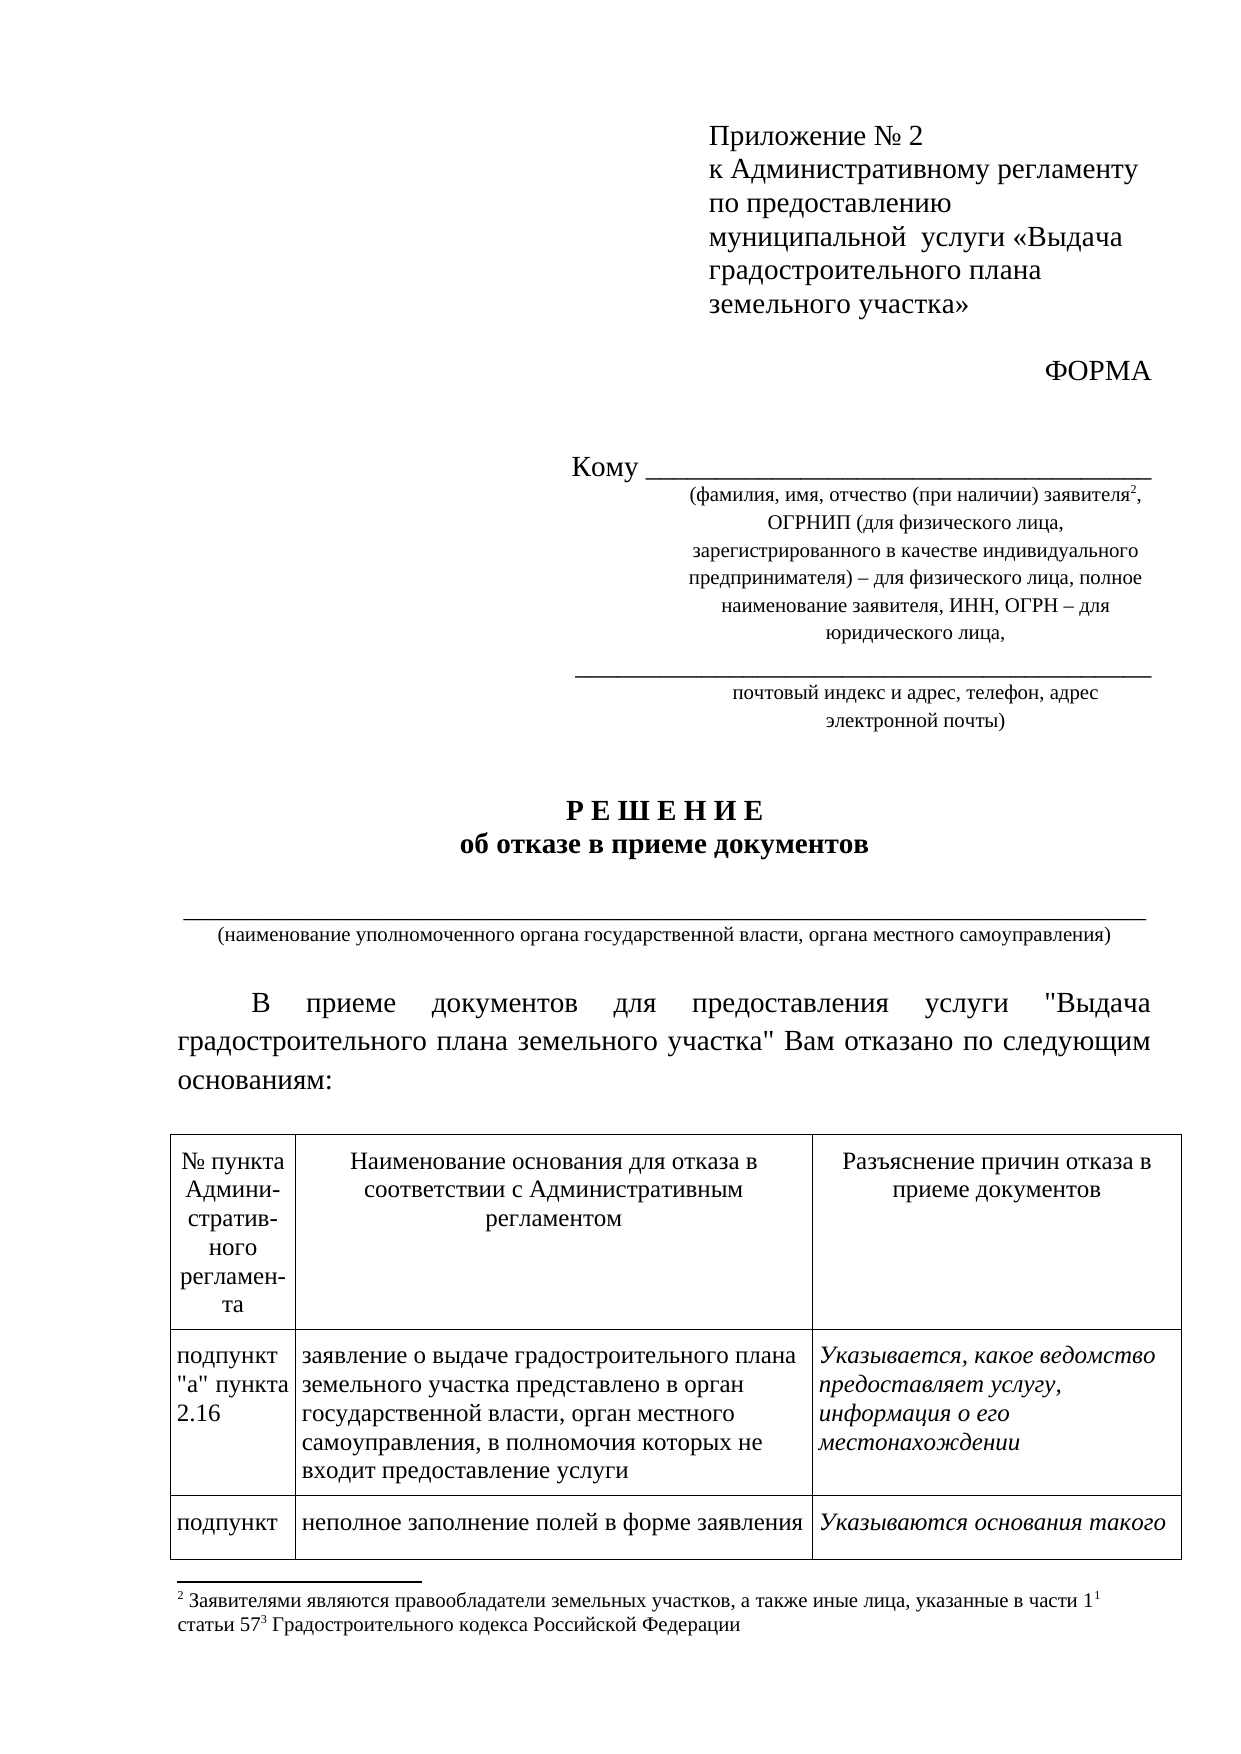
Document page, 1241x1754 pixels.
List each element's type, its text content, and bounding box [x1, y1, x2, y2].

table_cell Указывается, какое ведомство предоставляет услугу, информация о его местонахождении [813, 1330, 1181, 1495]
table_header Разъяснение причин отказа в приеме документов [813, 1135, 1181, 1329]
text (наименование уполномоченного органа государственной власти, органа местного самоуправления) [177, 922, 1152, 946]
text Р Е Ш Е Н И Е [177, 793, 1152, 827]
text _________________________________________ [177, 648, 1152, 680]
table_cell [813, 1496, 1181, 1558]
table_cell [171, 1496, 295, 1558]
text почтовый индекс и адрес, телефон, адрес электронной почты) [679, 680, 1152, 732]
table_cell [296, 1496, 812, 1558]
text об отказе в приеме документов [177, 827, 1152, 860]
text по предоставлению муниципальной услуги «Выдача градостроительного плана земельного участка» [709, 185, 1152, 319]
text Кому ____________________________________ [177, 449, 1152, 482]
table_cell подпункт "а" пункта 2.16 [171, 1330, 295, 1495]
text (фамилия, имя, отчество (при наличии) заявителя, ОГРНИП (для физического лица, зарегистрированного в качестве индивидуального предпринимателя) – для физического лица, полное наименование заявителя, ИНН, ОГРН – для юридического лица, [679, 482, 1152, 644]
text В приеме документов для предоставления услуги "Выдача градостроительного плана земельного участка" Вам отказано по следующим основаниям: [177, 985, 1152, 1096]
table_cell заявление о выдаче градостроительного плана земельного участка представлено в орган государственной власти, орган местного самоуправления, в полномочия которых не входит предоставление услуги [296, 1330, 812, 1495]
text _____________________________________________________________________________ [177, 894, 1152, 922]
text ФОРМА [738, 353, 1152, 386]
table_header Наименование основания для отказа в соответствии с Административным регламентом [296, 1135, 812, 1329]
table_header № пункта Админи-стратив-ного регламен-та [171, 1135, 295, 1329]
text Приложение № 2 [709, 118, 1152, 152]
text к Административному регламенту [709, 152, 1152, 185]
